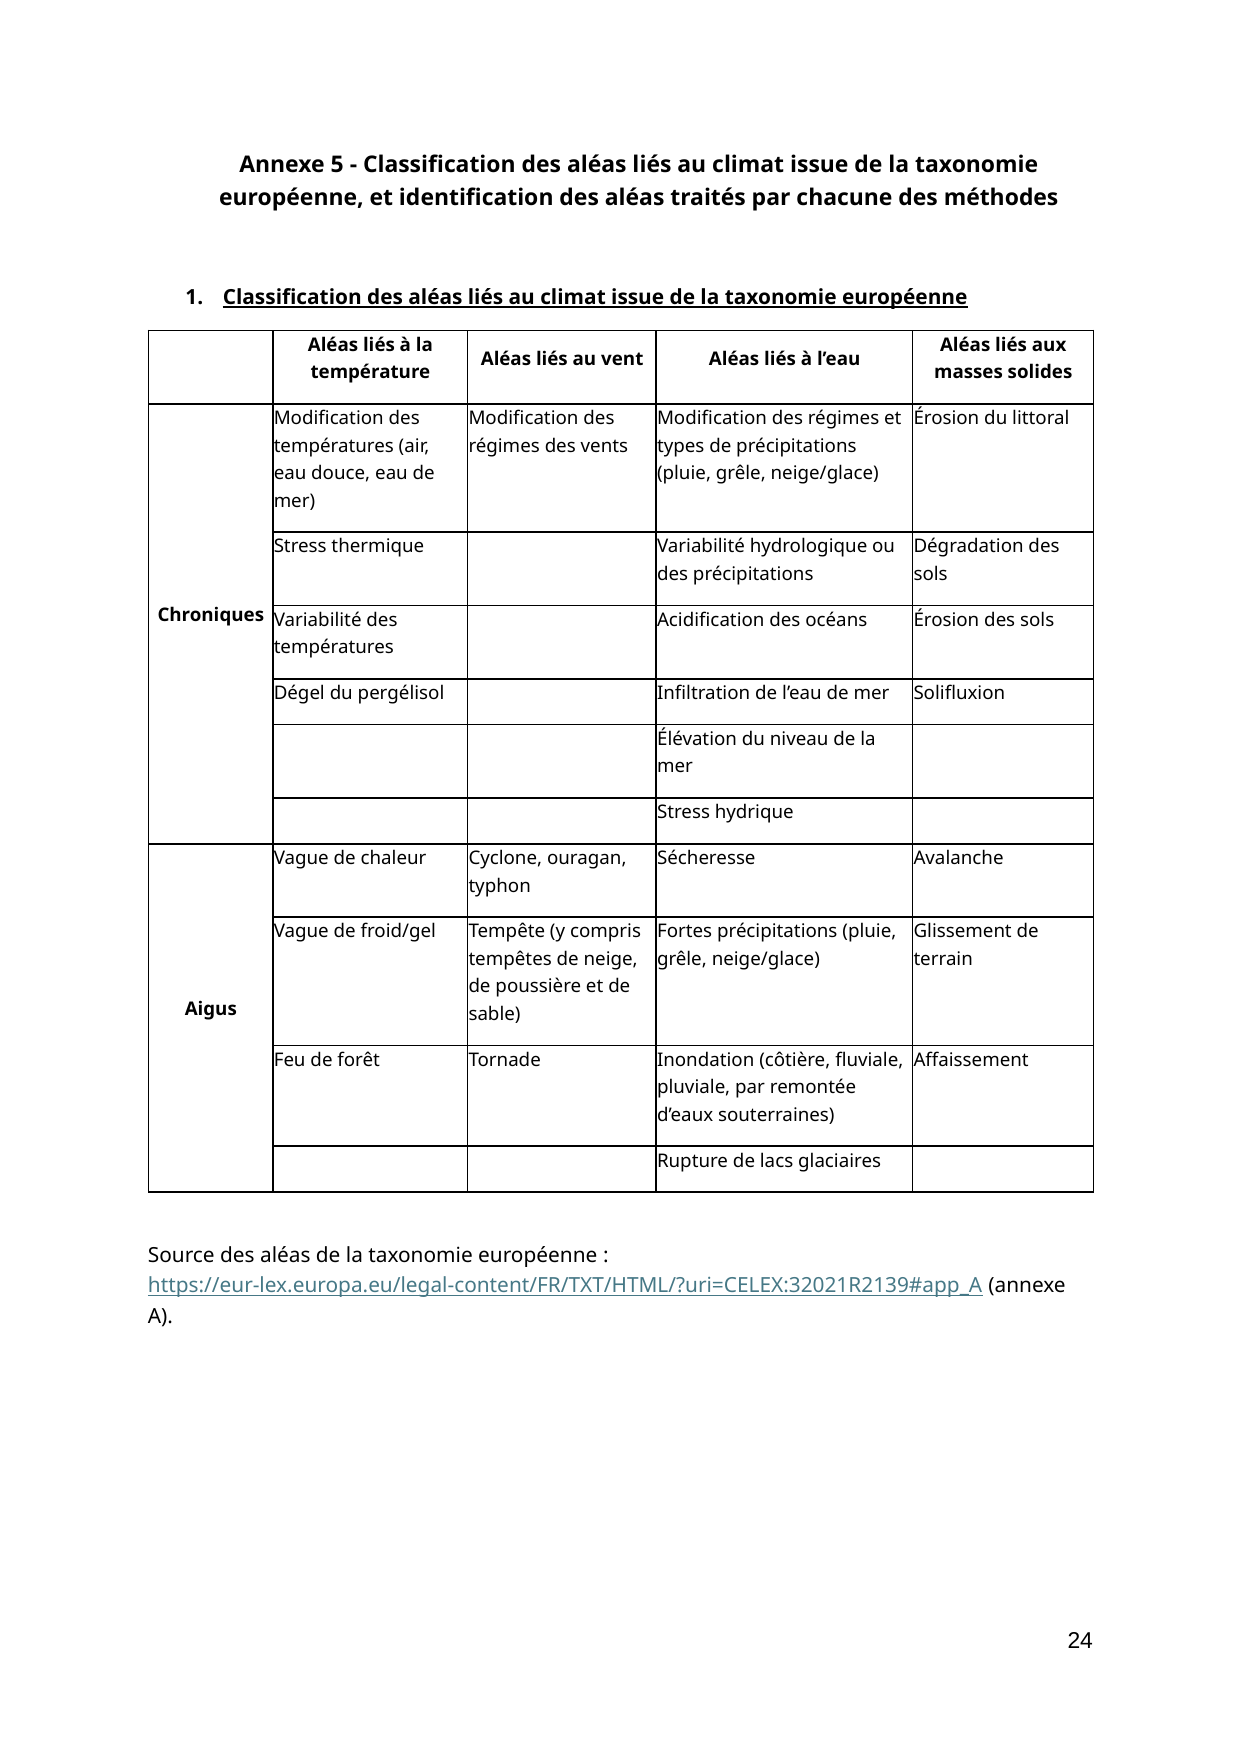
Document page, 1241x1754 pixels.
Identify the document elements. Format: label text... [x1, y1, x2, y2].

table_cell Variabilité des températures [274, 606, 467, 678]
table_cell Élévation du niveau de la mer [657, 725, 912, 797]
table_cell Stress thermique [274, 533, 467, 604]
table_cell Cyclone, ouragan, typhon [468, 845, 655, 916]
table_cell [913, 725, 1093, 797]
table_cell [274, 725, 467, 797]
table_cell Inondation (côtière, fluviale, pluviale, par remontée d’eaux souterraines) [657, 1046, 912, 1145]
table_cell [274, 1147, 467, 1191]
table_cell Avalanche [913, 845, 1093, 916]
table_cell Acidification des océans [657, 606, 912, 678]
table_cell Feu de forêt [274, 1046, 467, 1145]
text Source des aléas de la taxonomie européenne : https://eur-lex.europa.eu/legal-content/FR/TXT/HTML/?uri=CELEX:32021R2139#app_A (annexe A). [148, 1240, 1093, 1330]
table_cell Infiltration de l’eau de mer [657, 680, 912, 724]
table_cell Variabilité hydrologique ou des précipitations [657, 533, 912, 604]
table_cell Solifluxion [913, 680, 1093, 724]
table_cell Stress hydrique [657, 799, 912, 843]
table_cell [468, 680, 655, 724]
table_header Aléas liés au vent [468, 331, 655, 403]
table_cell Tornade [468, 1046, 655, 1145]
table_header [149, 331, 272, 403]
table_cell [468, 606, 655, 678]
table_cell Dégradation des sols [913, 533, 1093, 604]
table_cell [468, 533, 655, 604]
table_cell Fortes précipitations (pluie, grêle, neige/glace) [657, 918, 912, 1044]
table_cell Modification des températures (air, eau douce, eau de mer) [274, 405, 467, 531]
subtitle Classification des aléas liés au climat issue de la taxonomie européenne [185, 282, 1093, 311]
table_cell Chroniques [149, 405, 272, 843]
table_cell [913, 1147, 1093, 1191]
table_cell [468, 725, 655, 797]
table_cell Érosion du littoral [913, 405, 1093, 531]
subtitle Annexe 5 - Classification des aléas liés au climat issue de la taxonomie européenne, et identification des aléas traités par chacune des méthodes [185, 148, 1093, 213]
table_cell Tempête (y compris tempêtes de neige, de poussière et de sable) [468, 918, 655, 1044]
table_cell Rupture de lacs glaciaires [657, 1147, 912, 1191]
table_cell Dégel du pergélisol [274, 680, 467, 724]
table_cell Glissement de terrain [913, 918, 1093, 1044]
table_cell Aigus [149, 845, 272, 1191]
table_cell Vague de froid/gel [274, 918, 467, 1044]
table_cell Érosion des sols [913, 606, 1093, 678]
table_cell [468, 799, 655, 843]
table_cell Sécheresse [657, 845, 912, 916]
table_header Aléas liés à l’eau [657, 331, 912, 403]
table_header Aléas liés aux masses solides [913, 331, 1093, 403]
table_header Aléas liés à la température [274, 331, 467, 403]
table_cell [274, 799, 467, 843]
table_cell Modification des régimes et types de précipitations (pluie, grêle, neige/glace) [657, 405, 912, 531]
table_cell Affaissement [913, 1046, 1093, 1145]
table_cell [468, 1147, 655, 1191]
table_cell Modification des régimes des vents [468, 405, 655, 531]
table_cell [913, 799, 1093, 843]
table_cell Vague de chaleur [274, 845, 467, 916]
